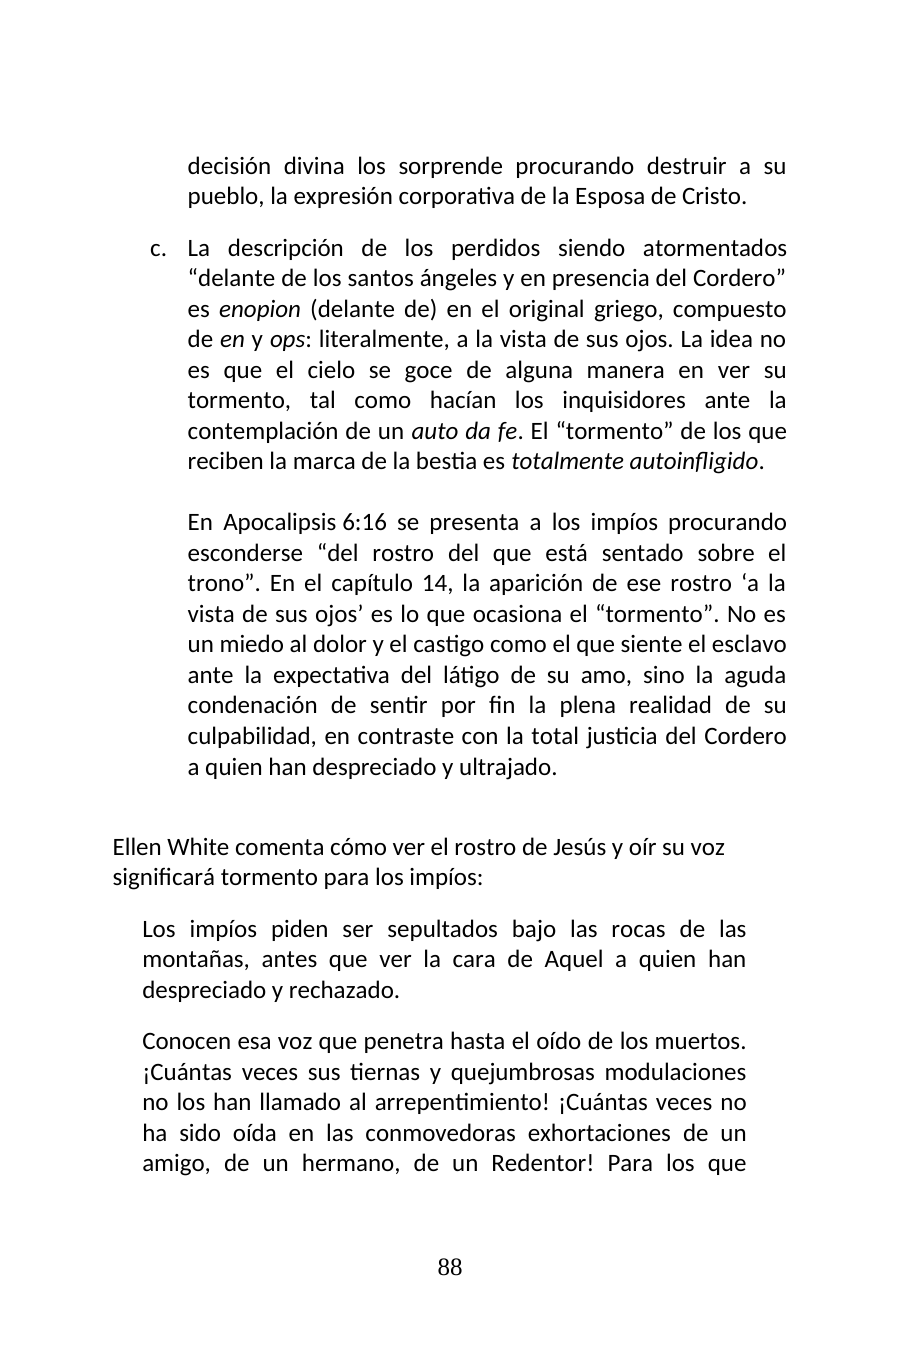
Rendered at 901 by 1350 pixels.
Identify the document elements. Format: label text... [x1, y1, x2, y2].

text Los impíos piden ser sepultados bajo las rocas de las montañas, antes que ver la cara de Aquel a quien han despreciado y rechazado. [142, 913, 747, 1004]
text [142, 1025, 747, 1178]
text Ellen White comenta cómo ver el rostro de Jesús y oír su voz significará tormento para los impíos: [112, 831, 788, 892]
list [150, 150, 788, 211]
list La descripción de los perdidos siendo atormentados “delante de los santos ángeles y en presencia del Cordero” es enopion (delante de) en el original griego, compuesto de en y ops: literalmente, a la vista de sus ojos. La idea no es que el cielo se goce de alguna manera en ver su tormento, tal como hacían los inquisidores ante la contemplación de un auto da fe. El “tormento” de los que reciben la marca de la bestia es totalmente autoinfligido. En Apocalipsis 6:16 se presenta a los impíos procurando esconderse “del rostro del que está sentado sobre el trono”. En el capítulo 14, la aparición de ese rostro ‘a la vista de sus ojos’ es lo que ocasiona el “tormento”. No es un miedo al dolor y el castigo como el que siente el esclavo ante la expectativa del látigo de su amo, sino la aguda condenación de sentir por fin la plena realidad de su culpabilidad, en contraste con la total justicia del Cordero a quien han despreciado y ultrajado. [150, 232, 788, 810]
